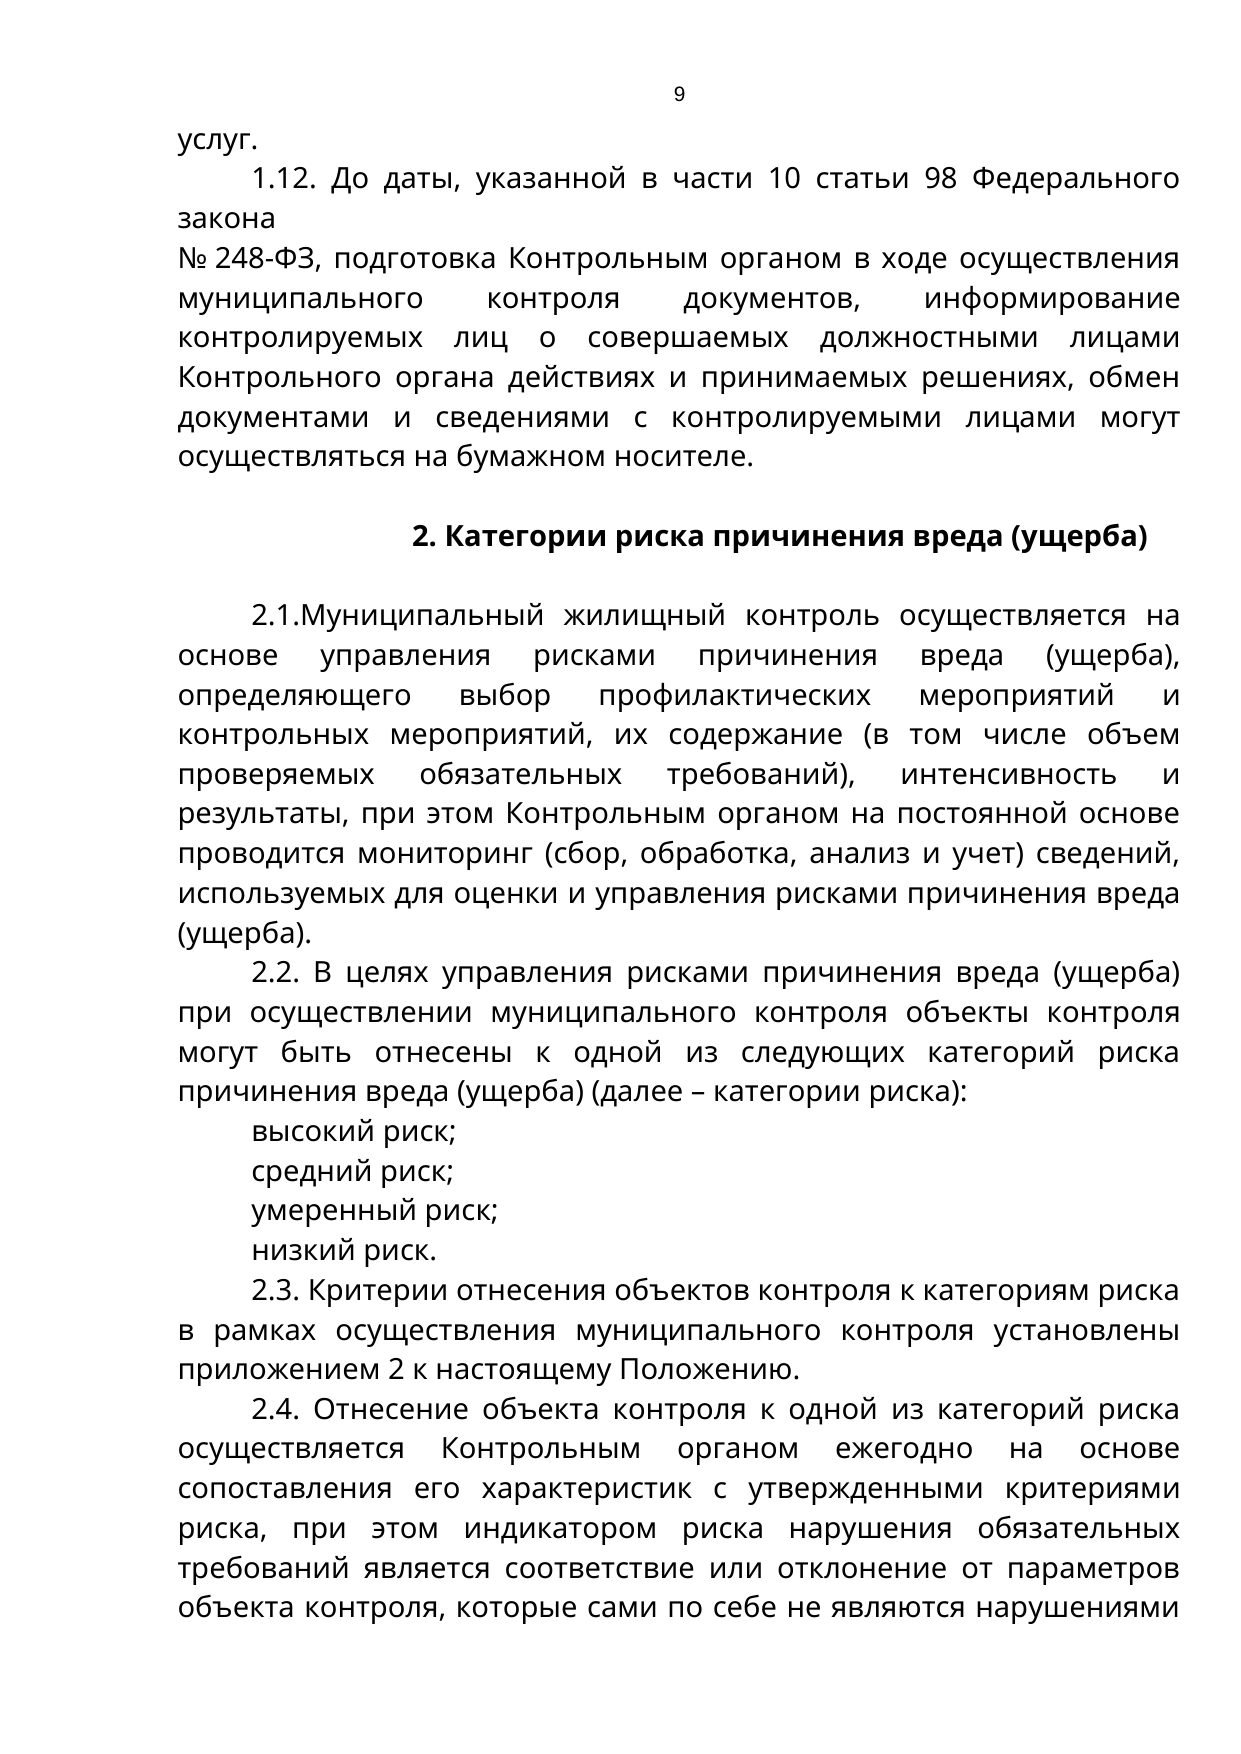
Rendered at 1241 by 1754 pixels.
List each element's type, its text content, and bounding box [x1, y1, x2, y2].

title 2. Категории риска причинения вреда (ущерба) [338, 515, 1181, 555]
list 2.3. Критерии отнесения объектов контроля к категориям риска в рамках осуществления муниципального контроля установлены приложением 2 к настоящему Положению. [177, 1269, 1181, 1388]
list 2.1.Муниципальный жилищный контроль осуществляется на основе управления рисками причинения вреда (ущерба), определяющего выбор профилактических мероприятий и контрольных мероприятий, их содержание (в том числе объем проверяемых обязательных требований), интенсивность и результаты, при этом Контрольным органом на постоянной основе проводится мониторинг (сбор, обработка, анализ и учет) сведений, используемых для оценки и управления рисками причинения вреда (ущерба). [177, 594, 1181, 952]
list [177, 1388, 1181, 1626]
text низкий риск. [177, 1229, 1181, 1269]
text средний риск; [177, 1150, 1181, 1190]
text 1.12. До даты, указанной в части 10 статьи 98 Федерального закона № 248-ФЗ, подготовка Контрольным органом в ходе осуществления муниципального контроля документов, информирование контролируемых лиц о совершаемых должностными лицами Контрольного органа действиях и принимаемых решениях, обмен документами и сведениями с контролируемыми лицами могут осуществляться на бумажном носителе. [177, 158, 1181, 475]
text умеренный риск; [177, 1190, 1181, 1229]
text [177, 118, 1181, 158]
list 2.2. В целях управления рисками причинения вреда (ущерба) при осуществлении муниципального контроля объекты контроля могут быть отнесены к одной из следующих категорий риска причинения вреда (ущерба) (далее – категории риска): [177, 952, 1181, 1110]
text высокий риск; [177, 1110, 1181, 1150]
